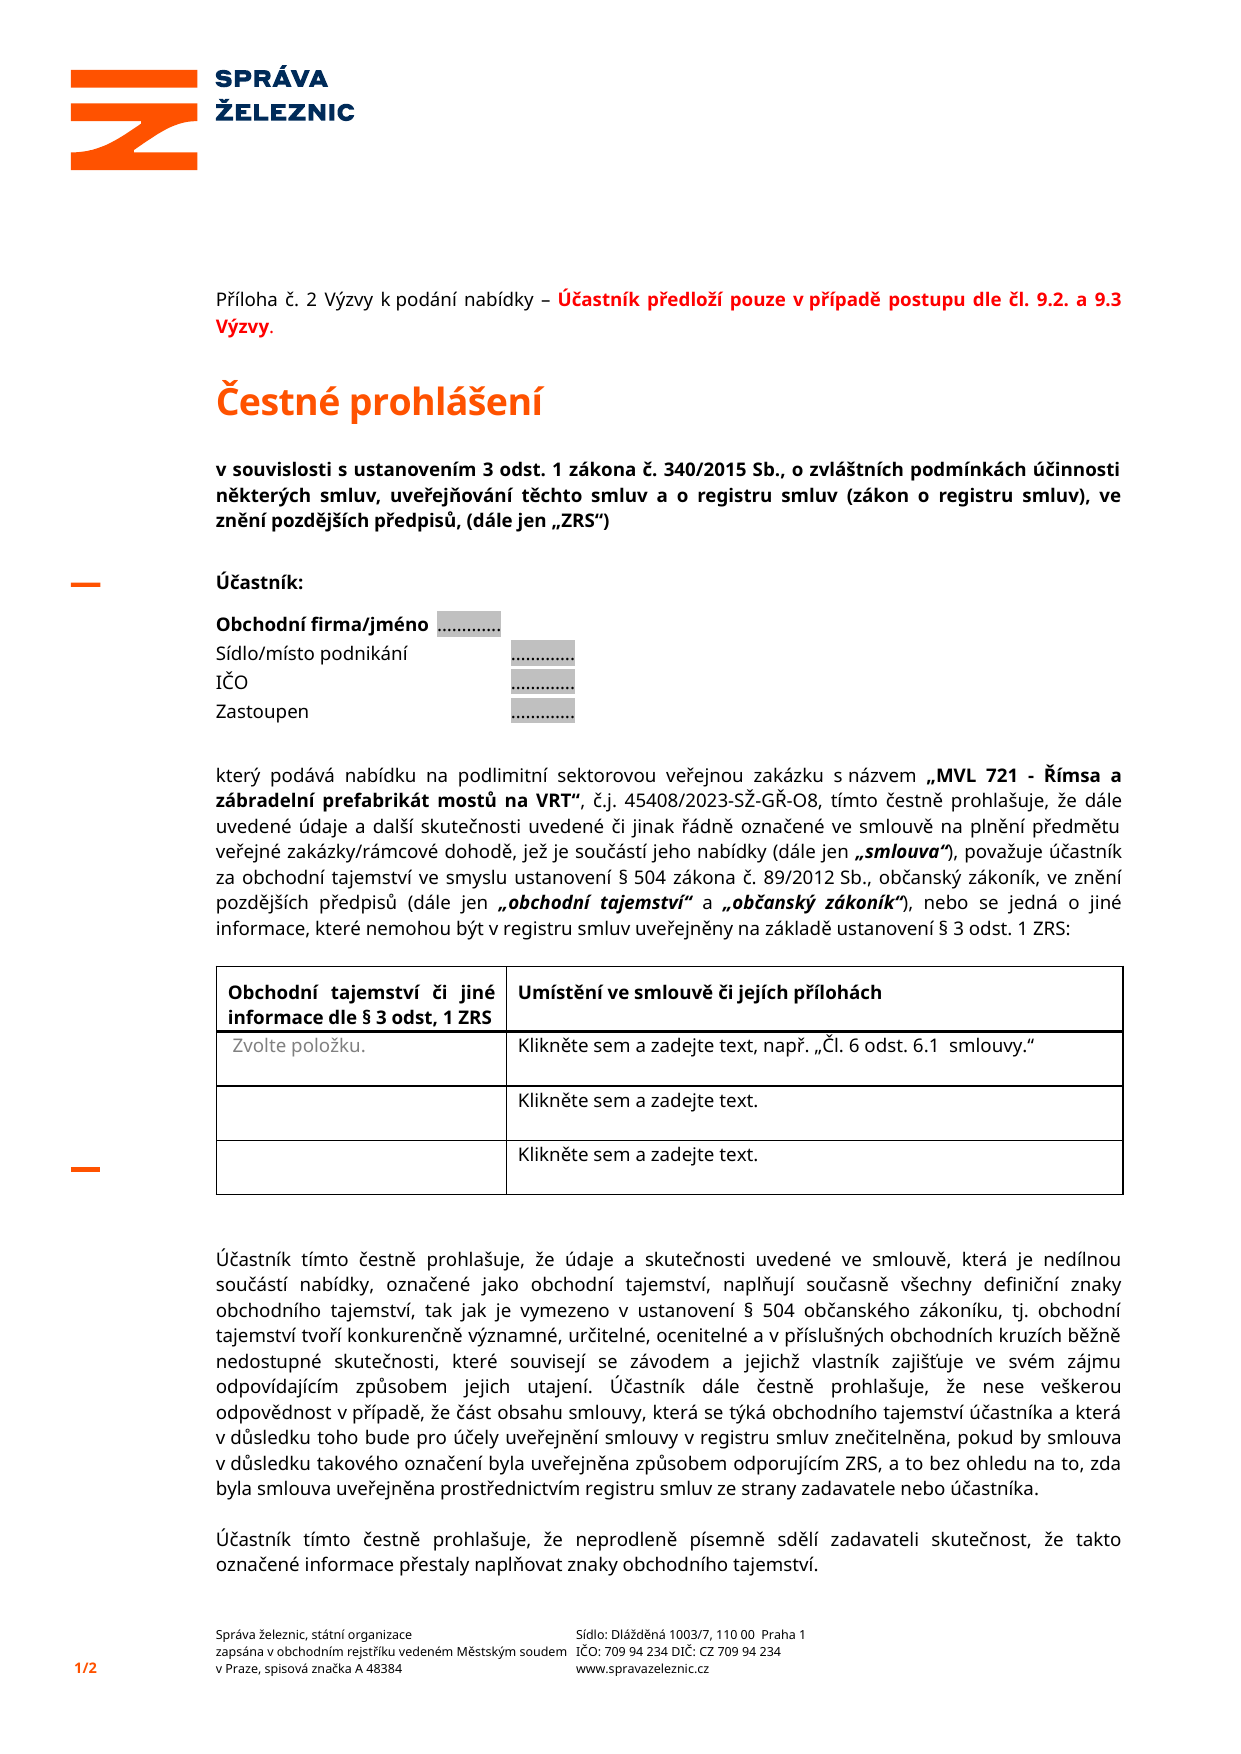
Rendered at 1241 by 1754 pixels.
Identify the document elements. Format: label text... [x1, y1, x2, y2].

table_header Umístění ve smlouvě či jejích přílohách [507, 967, 1122, 1030]
table_header Obchodní tajemství či jiné informace dle § 3 odst, 1 ZRS [217, 967, 506, 1030]
text Účastník: [216, 565, 1122, 596]
text Sídlo/místo podnikání …………. [216, 637, 1122, 666]
text který podává nabídku na podlimitní sektorovou veřejnou zakázku s názvem „MVL 721 - Římsa a zábradelní prefabrikát mostů na VRT“, č.j. 45408/2023-SŽ-GŘ-O8, tímto čestně prohlašuje, že dále uvedené údaje a další skutečnosti uvedené či jinak řádně označené ve smlouvě na plnění předmětu veřejné zakázky/rámcové dohodě, jež je součástí jeho nabídky (dále jen „smlouva“), považuje účastník za obchodní tajemství ve smyslu ustanovení § 504 zákona č. 89/2012 Sb., občanský zákoník, ve znění pozdějších předpisů (dále jen „obchodní tajemství“ a „občanský zákoník“), nebo se jedná o jiné informace, které nemohou být v registru smluv uveřejněny na základě ustanovení § 3 odst. 1 ZRS: [216, 762, 1122, 941]
text Účastník tímto čestně prohlašuje, že neprodleně písemně sdělí zadavateli skutečnost, že takto označené informace přestaly naplňovat znaky obchodního tajemství. [216, 1526, 1122, 1577]
text Obchodní firma/jméno …………. [216, 608, 1122, 637]
table_cell [217, 1141, 506, 1194]
table_cell [217, 1087, 506, 1139]
text Příloha č. 2 Výzvy k podání nabídky – Účastník předloží pouze v případě postupu dle čl. 9.2. a 9.3 Výzvy. [216, 286, 1122, 339]
text Účastník tímto čestně prohlašuje, že údaje a skutečnosti uvedené ve smlouvě, která je nedílnou součástí nabídky, označené jako obchodní tajemství, naplňují současně všechny definiční znaky obchodního tajemství, tak jak je vymezeno v ustanovení § 504 občanského zákoníku, tj. obchodní tajemství tvoří konkurenčně významné, určitelné, ocenitelné a v příslušných obchodních kruzích běžně nedostupné skutečnosti, které souvisejí se závodem a jejichž vlastník zajišťuje ve svém zájmu odpovídajícím způsobem jejich utajení. Účastník dále čestně prohlašuje, že nese veškerou odpovědnost v případě, že část obsahu smlouvy, která se týká obchodního tajemství účastníka a která v důsledku toho bude pro účely uveřejnění smlouvy v registru smluv znečitelněna, pokud by smlouva v důsledku takového označení byla uveřejněna způsobem odporujícím ZRS, a to bez ohledu na to, zda byla smlouva uveřejněna prostřednictvím registru smluv ze strany zadavatele nebo účastníka. [216, 1246, 1122, 1501]
subtitle Čestné prohlášení [216, 375, 1122, 426]
text v souvislosti s ustanovením 3 odst. 1 zákona č. 340/2015 Sb., o zvláštních podmínkách účinnosti některých smluv, uveřejňování těchto smluv a o registru smluv (zákon o registru smluv), ve znění pozdějších předpisů, (dále jen „ZRS“) [216, 456, 1122, 533]
text IČO …………. [216, 666, 1122, 695]
text Zastoupen …………. [216, 695, 1122, 724]
table_cell [217, 1033, 506, 1085]
